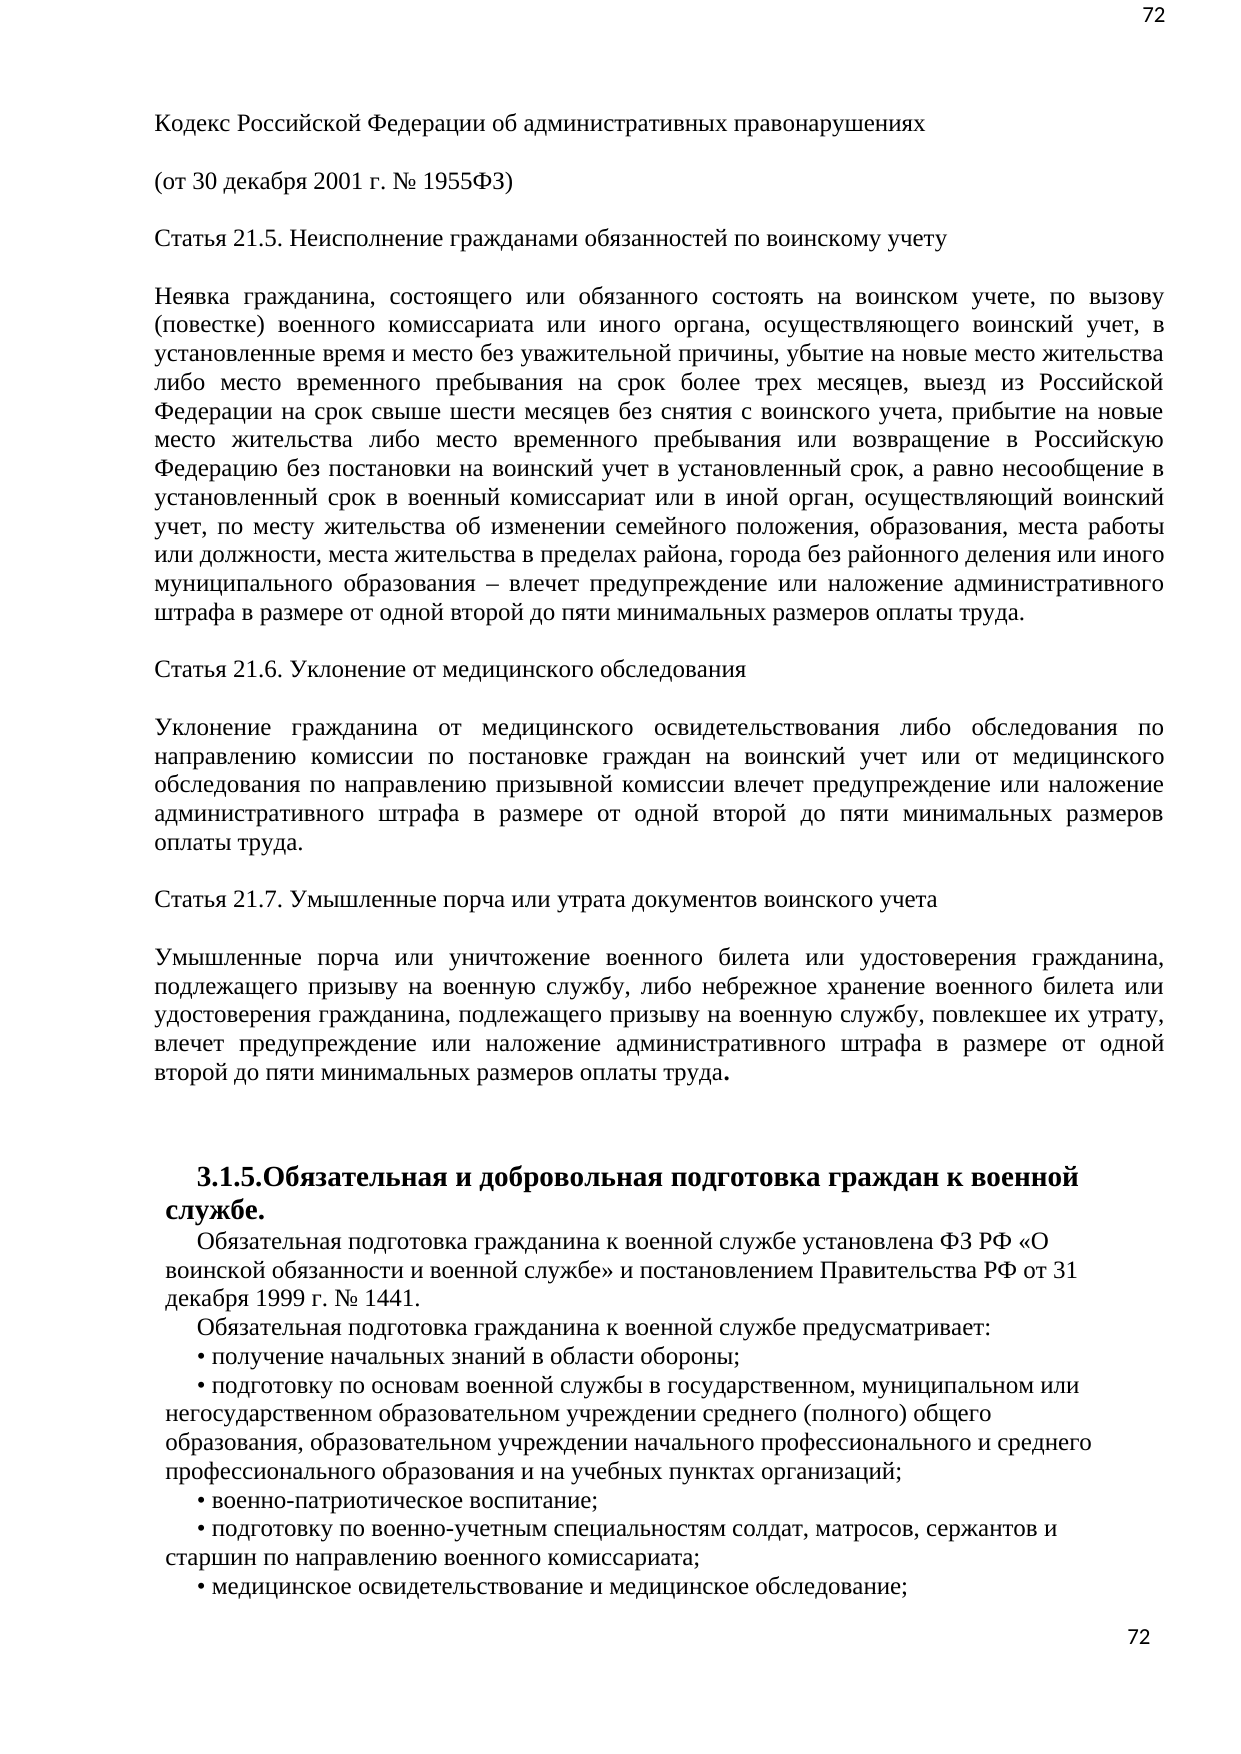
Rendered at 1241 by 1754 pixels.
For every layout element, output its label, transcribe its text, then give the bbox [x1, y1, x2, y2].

text • медицинское освидетельствование и медицинское обследование; [165, 1571, 1103, 1600]
text 3.1.5.Обязательная и добровольная подготовка граждан к военной службе. [165, 1159, 1103, 1226]
text Статья 21.5. Неисполнение гражданами обязанностей по воинскому учету [154, 223, 1165, 252]
text • получение начальных знаний в области обороны; [165, 1341, 1103, 1370]
text Неявка гражданина, состоящего или обязанного состоять на воинском учете, по вызову (повестке) военного комиссариата или иного органа, осуществляющего воинский учет, в установленные время и место без уважительной причины, убытие на новые место жительства либо место временного пребывания на срок более трех месяцев, выезд из Российской Федерации на срок свыше шести месяцев без снятия с воинского учета, прибытие на новые место жительства либо место временного пребывания или возвращение в Российскую Федерацию без постановки на воинский учет в установленный срок, а равно несообщение в установленный срок в военный комиссариат или в иной орган, осуществляющий воинский учет, по месту жительства об изменении семейного положения, образования, места работы или должности, места жительства в пределах района, города без районного деления или иного муниципального образования – влечет предупреждение или наложение административного штрафа в размере от одной второй до пяти минимальных размеров оплаты труда. [154, 281, 1165, 626]
text Уклонение гражданина от медицинского освидетельствования либо обследования по направлению комиссии по постановке граждан на воинский учет или от медицинского обследования по направлению призывной комиссии влечет предупреждение или наложение административного штрафа в размере от одной второй до пяти минимальных размеров оплаты труда. [154, 712, 1165, 856]
text • военно-патриотическое воспитание; [165, 1485, 1103, 1513]
text Статья 21.6. Уклонение от медицинского обследования [154, 654, 1165, 683]
text • подготовку по военно-учетным специальностям солдат, матросов, сержантов и старшин по направлению военного комиссариата; [165, 1513, 1103, 1571]
text Умышленные порча или уничтожение военного билета или удостоверения гражданина, подлежащего призыву на военную службу, либо небрежное хранение военного билета или удостоверения гражданина, подлежащего призыву на военную службу, повлекшее их утрату, влечет предупреждение или наложение административного штрафа в размере от одной второй до пяти минимальных размеров оплаты труда. [154, 942, 1165, 1086]
text Обязательная подготовка гражданина к военной службе предусматривает: [165, 1312, 1103, 1341]
text • подготовку по основам военной службы в государственном, муниципальном или негосударственном образовательном учреждении среднего (полного) общего образования, образовательном учреждении начального профессионального и среднего профессионального образования и на учебных пунктах организаций; [165, 1370, 1103, 1485]
text Статья 21.7. Умышленные порча или утрата документов воинского учета [154, 884, 1165, 913]
text (от 30 декабря 2001 г. № 1955ФЗ) [154, 166, 1165, 194]
text Обязательная подготовка гражданина к военной службе установлена ФЗ РФ «О воинской обязанности и военной службе» и постановлением Правительства РФ от 31 декабря 1999 г. № 1441. [165, 1226, 1103, 1312]
text Кодекс Российской Федерации об административных правонарушениях [154, 108, 1165, 137]
